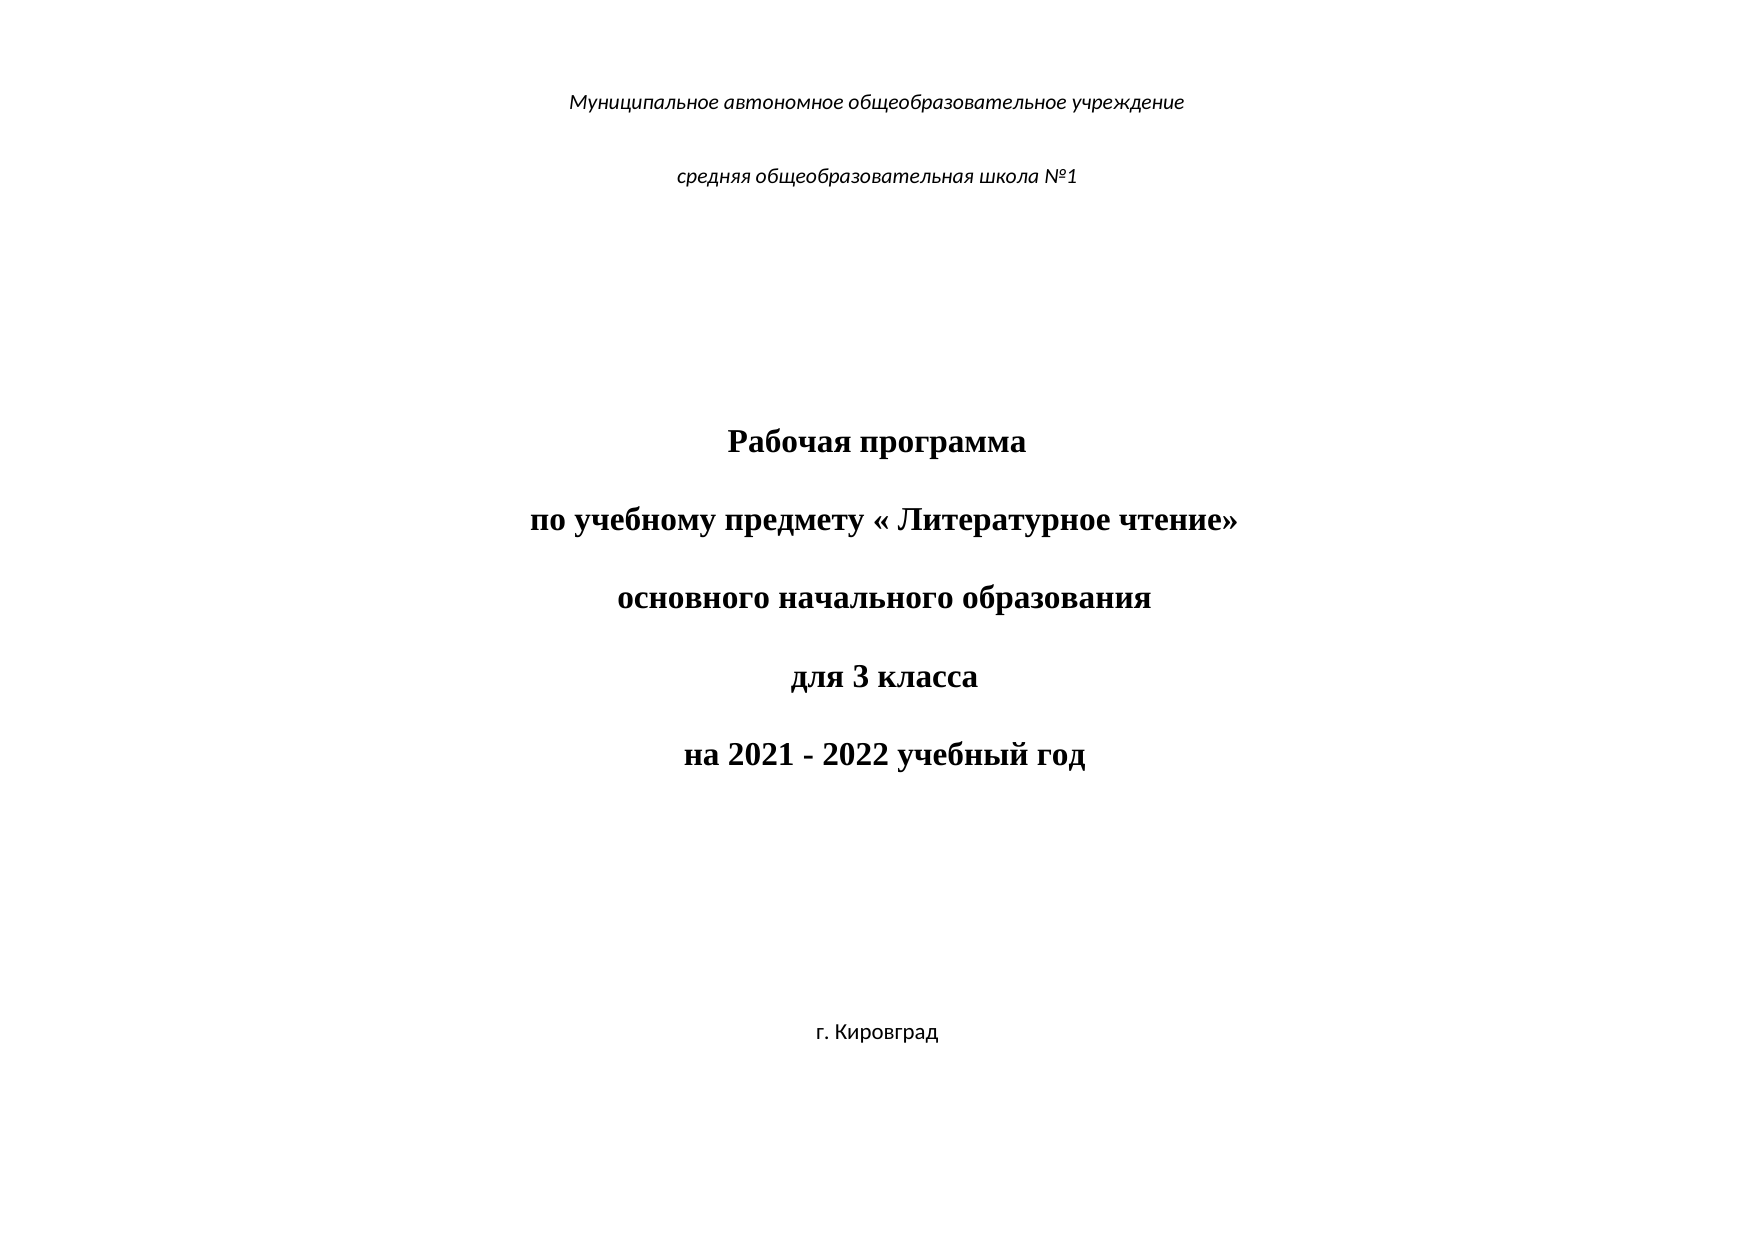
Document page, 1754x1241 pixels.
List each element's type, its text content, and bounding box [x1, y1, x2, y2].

text Рабочая программа [118, 421, 1636, 459]
text Муниципальное автономное общеобразовательное учреждение [118, 88, 1636, 134]
text по учебному предмету « Литературное чтение» [133, 499, 1636, 538]
text г. Кировград [118, 1017, 1636, 1045]
text для 3 класса [133, 656, 1636, 694]
text основного начального образования [133, 578, 1636, 616]
text средняя общеобразовательная школа №1 [118, 162, 1636, 208]
text на 2021 - 2022 учебный год [133, 734, 1636, 773]
